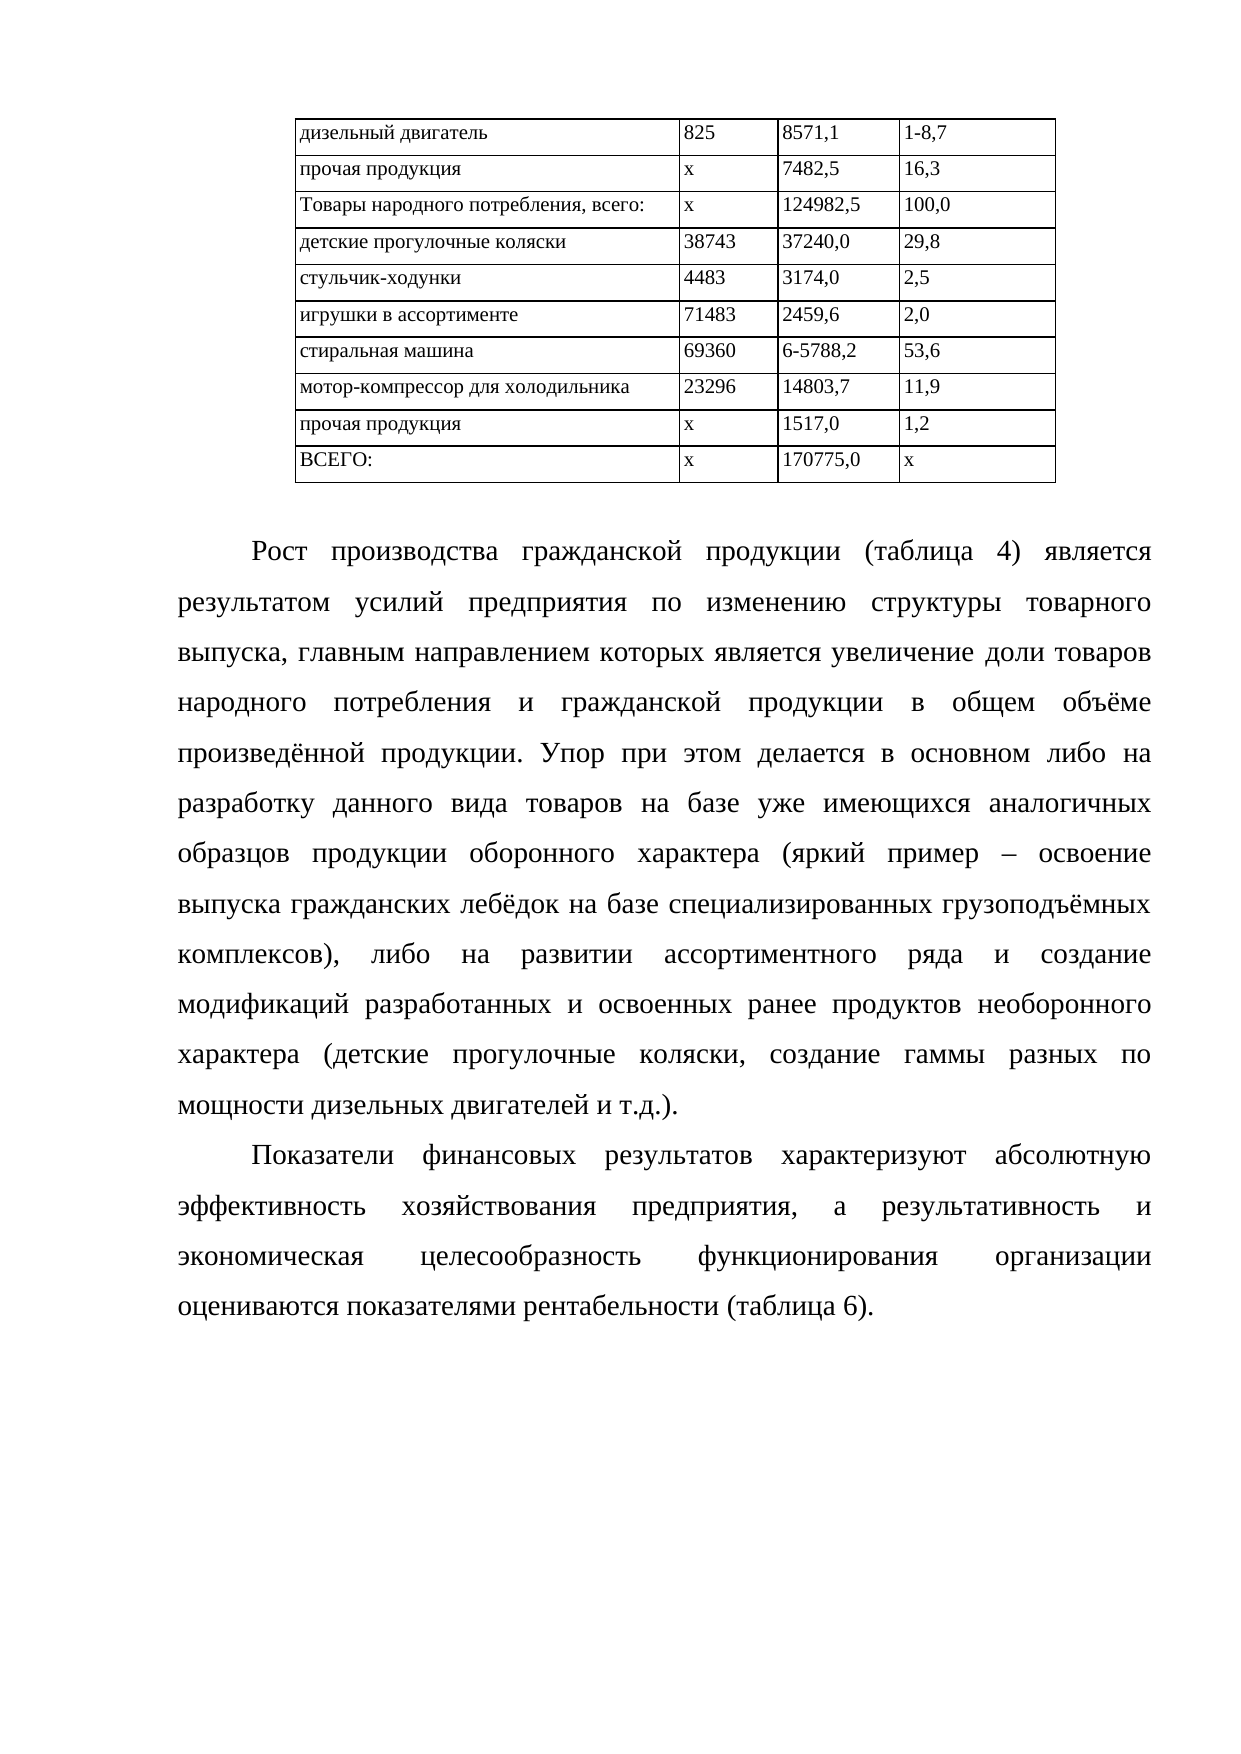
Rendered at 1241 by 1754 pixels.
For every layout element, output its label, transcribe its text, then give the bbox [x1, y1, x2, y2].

table_cell 53,6 [900, 338, 1055, 373]
table_cell 6-5788,2 [779, 338, 899, 373]
table_cell 69360 [680, 338, 777, 373]
table_cell 23296 [680, 374, 777, 409]
text Показатели финансовых результатов характеризуют абсолютную эффективность хозяйствования предприятия, а результативность и экономическая целесообразность функционирования организации оцениваются показателями рентабельности (таблица 6). [177, 1137, 1152, 1322]
table_cell 124982,5 [779, 192, 899, 227]
table_cell дизельный двигатель [296, 120, 679, 154]
table_cell 71483 [680, 302, 777, 336]
text Рост производства гражданской продукции (таблица 4) является результатом усилий предприятия по изменению структуры товарного выпуска, главным направлением которых является увеличение доли товаров народного потребления и гражданской продукции в общем объёме произведённой продукции. Упор при этом делается в основном либо на разработку данного вида товаров на базе уже имеющихся аналогичных образцов продукции оборонного характера (яркий пример – освоение выпуска гражданских лебёдок на базе специализированных грузоподъёмных комплексов), либо на развитии ассортиментного ряда и создание модификаций разработанных и освоенных ранее продуктов необоронного характера (детские прогулочные коляски, создание гаммы разных по мощности дизельных двигателей и т.д.). [177, 533, 1152, 1121]
table_cell игрушки в ассортименте [296, 302, 679, 336]
table_cell 4483 [680, 265, 777, 300]
table_cell x [680, 156, 777, 191]
table_cell 8571,1 [779, 120, 899, 154]
table_cell 2,5 [900, 265, 1055, 300]
table_cell 825 [680, 120, 777, 154]
table_cell стульчик-ходунки [296, 265, 679, 300]
table_cell 38743 [680, 229, 777, 263]
table_cell x [680, 411, 777, 445]
table_cell прочая продукция [296, 156, 679, 191]
table_cell 14803,7 [779, 374, 899, 409]
table_cell ВСЕГО: [296, 447, 679, 482]
table_cell 1-8,7 [900, 120, 1055, 154]
table_cell x [680, 447, 777, 482]
table_cell 1517,0 [779, 411, 899, 445]
table_cell 29,8 [900, 229, 1055, 263]
table_cell 2,0 [900, 302, 1055, 336]
table_cell Товары народного потребления, всего: [296, 192, 679, 227]
table_cell 1,2 [900, 411, 1055, 445]
table_cell 2459,6 [779, 302, 899, 336]
table_cell x [900, 447, 1055, 482]
table_cell детские прогулочные коляски [296, 229, 679, 263]
table_cell 170775,0 [779, 447, 899, 482]
table_cell прочая продукция [296, 411, 679, 445]
table_cell 16,3 [900, 156, 1055, 191]
table_cell 3174,0 [779, 265, 899, 300]
table_cell мотор-компрессор для холодильника [296, 374, 679, 409]
table_cell стиральная машина [296, 338, 679, 373]
table_cell 7482,5 [779, 156, 899, 191]
table_cell 100,0 [900, 192, 1055, 227]
table_cell 37240,0 [779, 229, 899, 263]
table_cell 11,9 [900, 374, 1055, 409]
table_cell x [680, 192, 777, 227]
